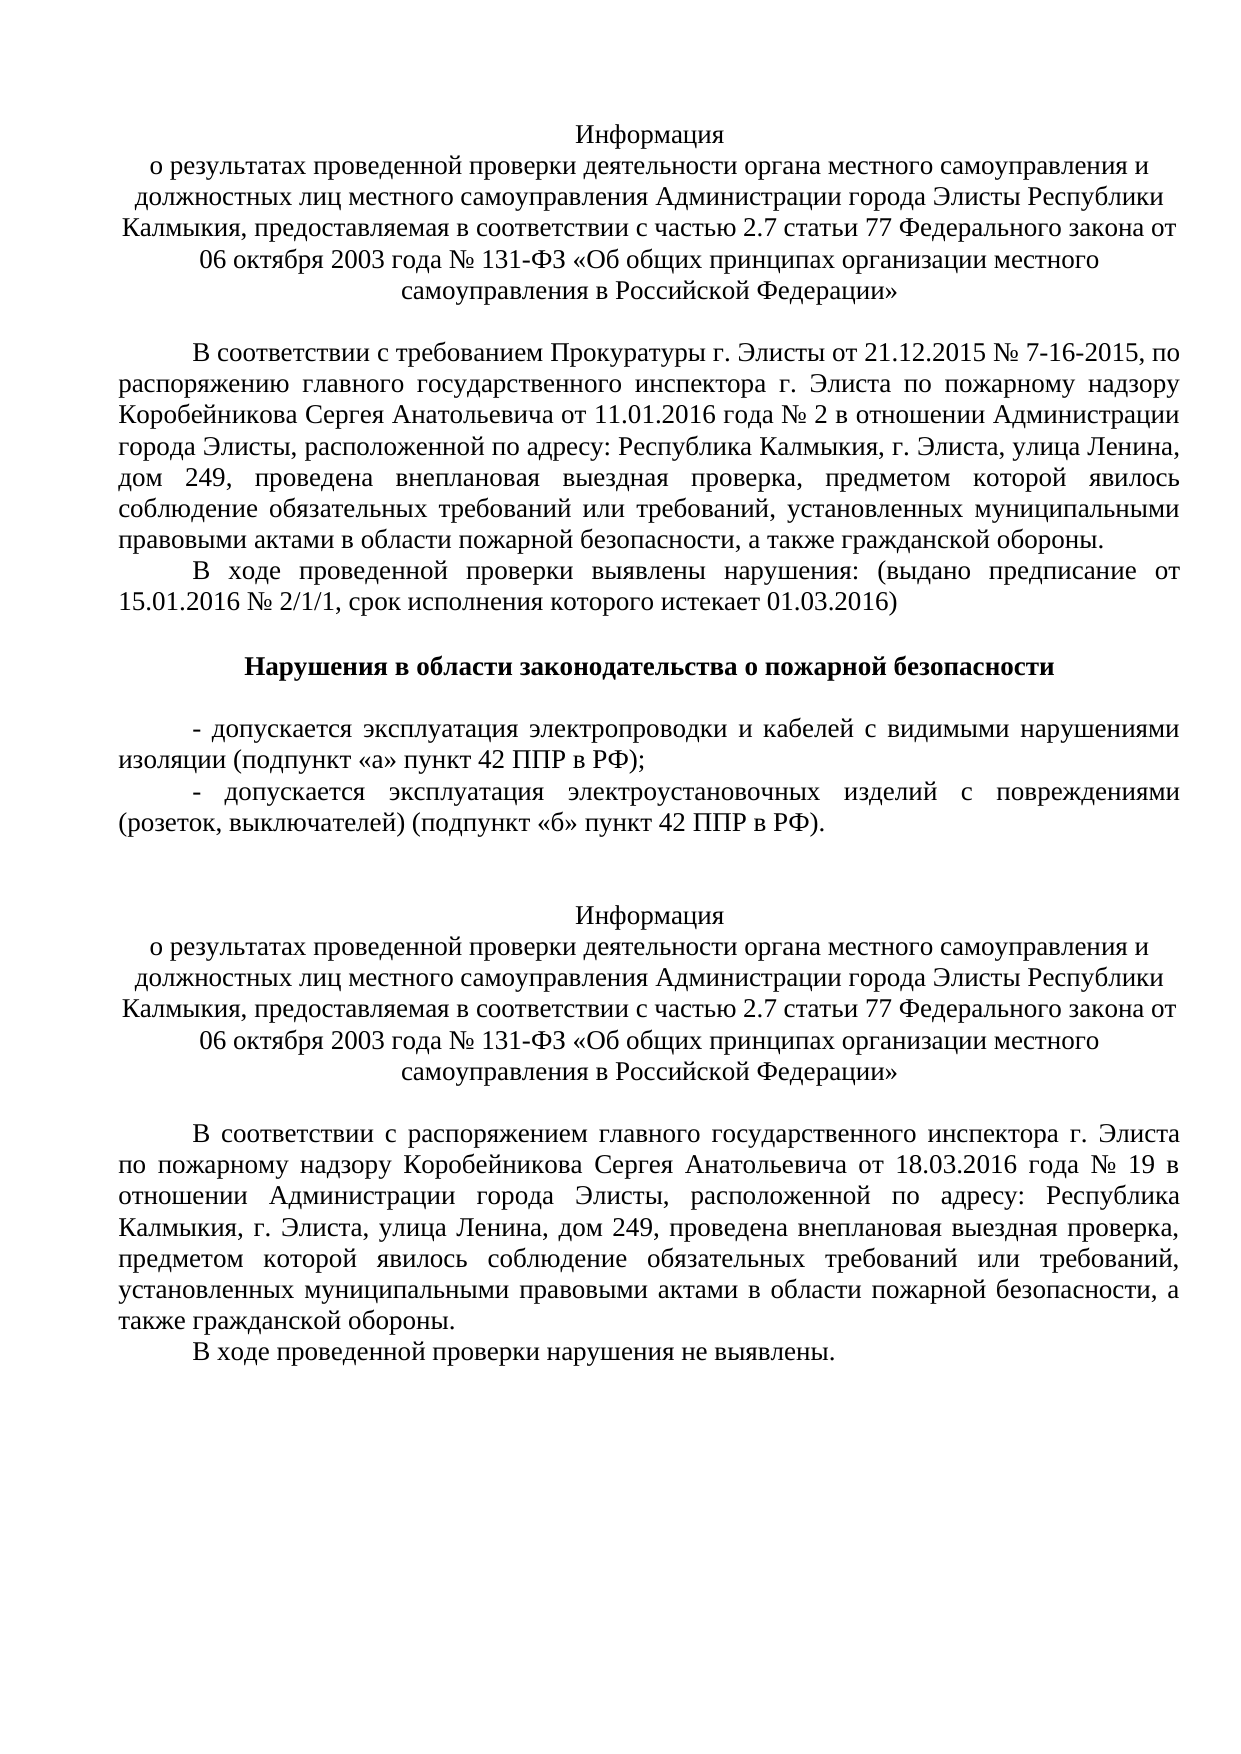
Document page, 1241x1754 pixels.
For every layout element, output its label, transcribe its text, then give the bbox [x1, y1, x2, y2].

text Нарушения в области законодательства о пожарной безопасности [118, 650, 1181, 681]
text о результатах проведенной проверки деятельности органа местного самоуправления и должностных лиц местного самоуправления Администрации города Элисты Республики Калмыкия, предоставляемая в соответствии с частью 2.7 статьи 77 Федерального закона от 06 октября 2003 года № 131-ФЗ «Об общих принципах организации местного самоуправления в Российской Федерации» [118, 149, 1181, 305]
text Информация [118, 899, 1181, 930]
text - допускается эксплуатация электропроводки и кабелей с видимыми нарушениями изоляции (подпункт «а» пункт 42 ППР в РФ); [118, 712, 1181, 774]
text В соответствии с требованием Прокуратуры г. Элисты от 21.12.2015 № 7-16-2015, по распоряжению главного государственного инспектора г. Элиста по пожарному надзору Коробейникова Сергея Анатольевича от 11.01.2016 года № 2 в отношении Администрации города Элисты, расположенной по адресу: Республика Калмыкия, г. Элиста, улица Ленина, дом 249, проведена внеплановая выездная проверка, предметом которой явилось соблюдение обязательных требований или требований, установленных муниципальными правовыми актами в области пожарной безопасности, а также гражданской обороны. [118, 336, 1181, 554]
text В соответствии с распоряжением главного государственного инспектора г. Элиста по пожарному надзору Коробейникова Сергея Анатольевича от 18.03.2016 года № 19 в отношении Администрации города Элисты, расположенной по адресу: Республика Калмыкия, г. Элиста, улица Ленина, дом 249, проведена внеплановая выездная проверка, предметом которой явилось соблюдение обязательных требований или требований, установленных муниципальными правовыми актами в области пожарной безопасности, а также гражданской обороны. [118, 1117, 1181, 1335]
text В ходе проведенной проверки нарушения не выявлены. [118, 1335, 1181, 1366]
text Информация [118, 118, 1181, 149]
text о результатах проведенной проверки деятельности органа местного самоуправления и должностных лиц местного самоуправления Администрации города Элисты Республики Калмыкия, предоставляемая в соответствии с частью 2.7 статьи 77 Федерального закона от 06 октября 2003 года № 131-ФЗ «Об общих принципах организации местного самоуправления в Российской Федерации» [118, 930, 1181, 1086]
text - допускается эксплуатация электроустановочных изделий с повреждениями (розеток, выключателей) (подпункт «б» пункт 42 ППР в РФ). [118, 774, 1181, 837]
text В ходе проведенной проверки выявлены нарушения: (выдано предписание от 15.01.2016 № 2/1/1, срок исполнения которого истекает 01.03.2016) [118, 554, 1181, 616]
